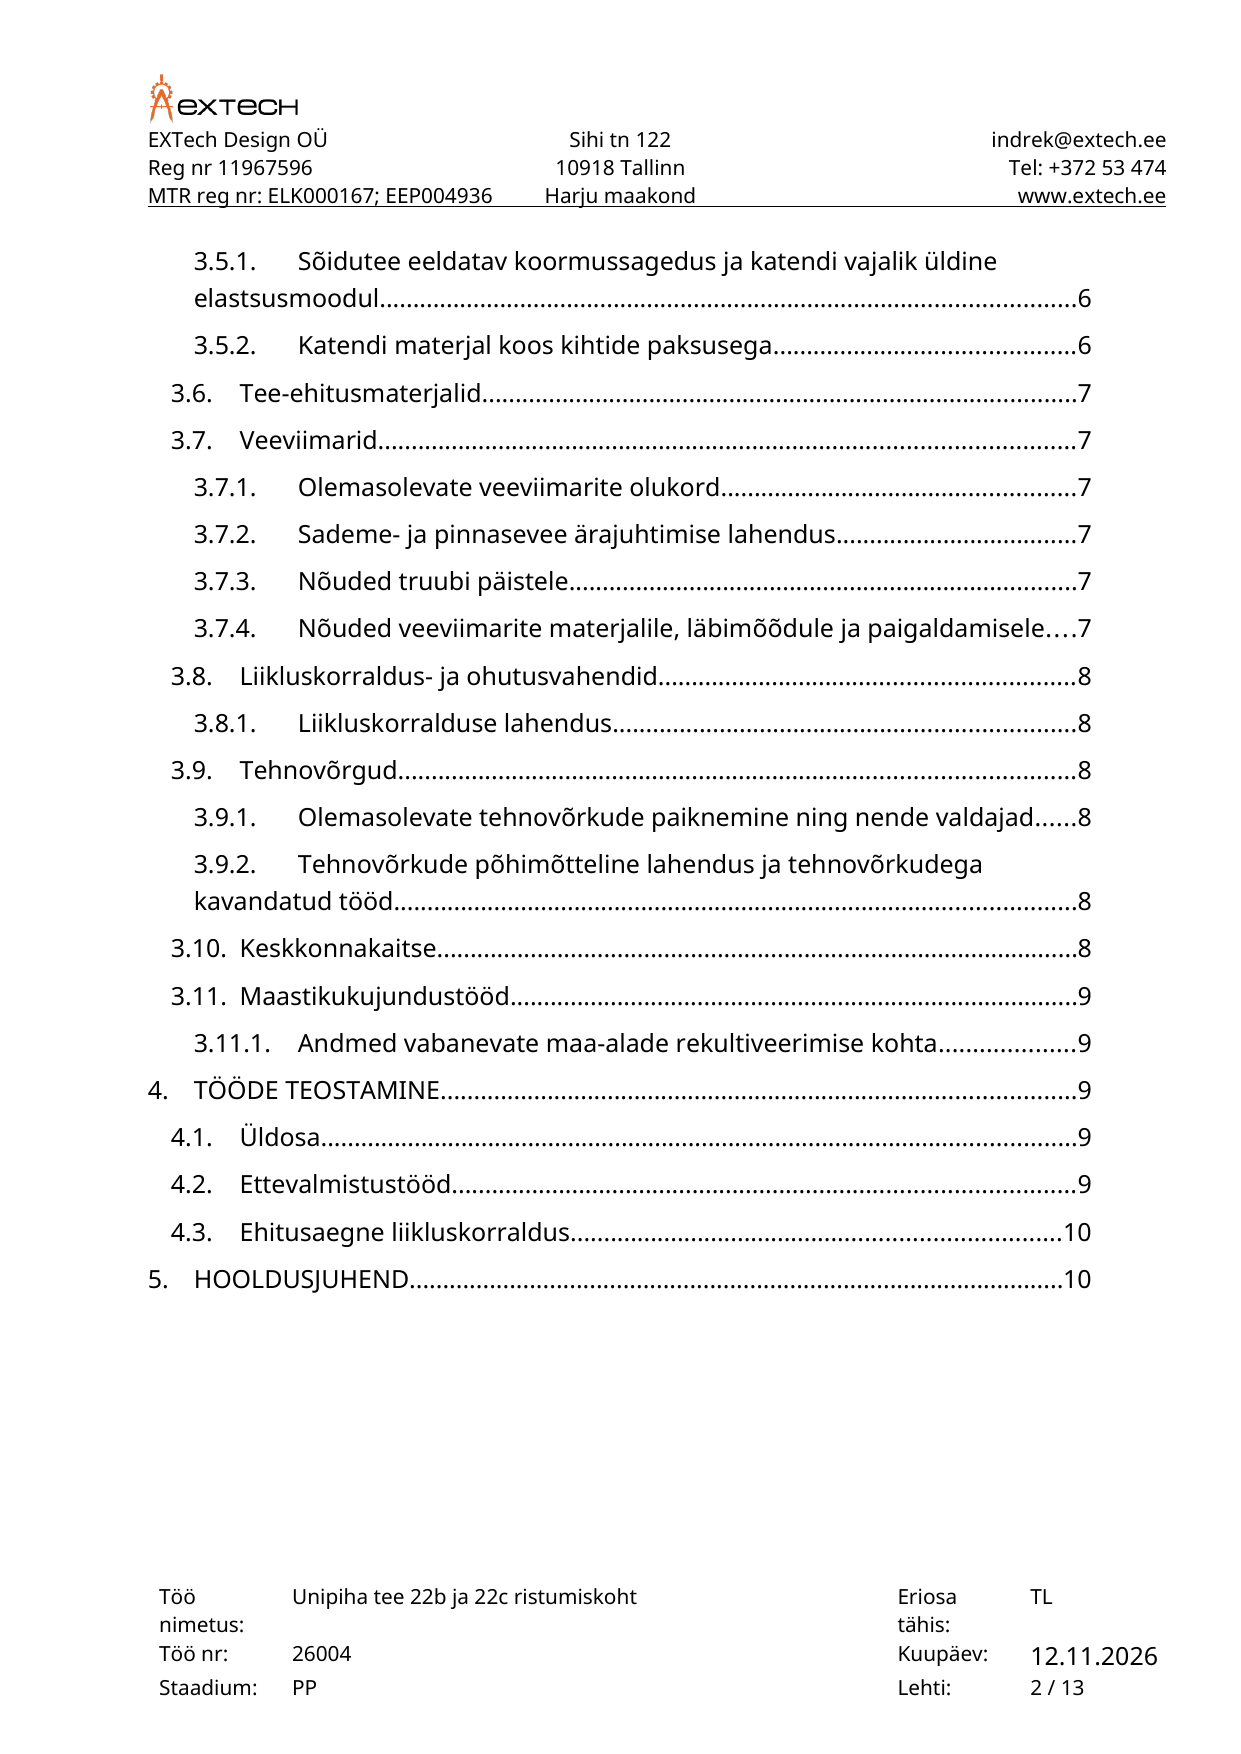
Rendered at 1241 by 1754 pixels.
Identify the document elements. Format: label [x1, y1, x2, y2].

picture [147, 73, 300, 125]
